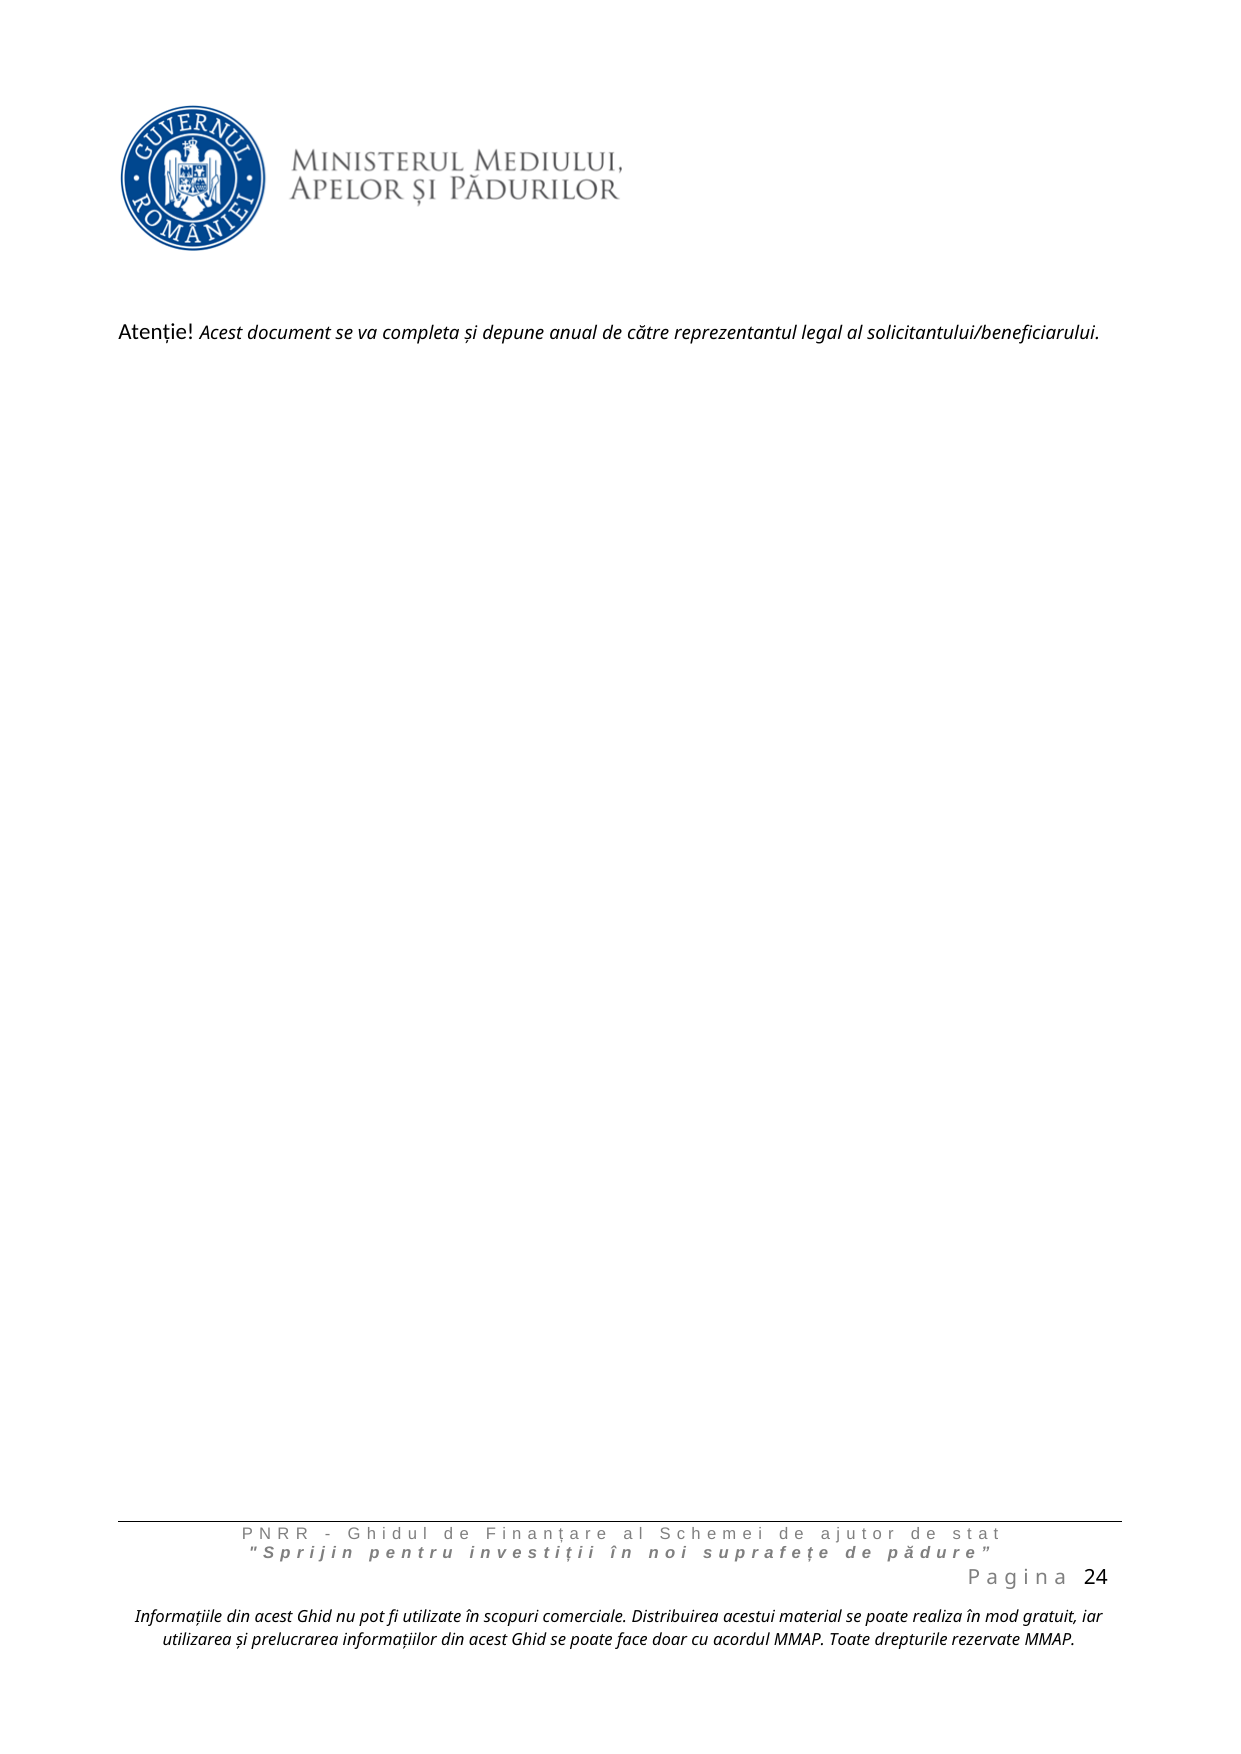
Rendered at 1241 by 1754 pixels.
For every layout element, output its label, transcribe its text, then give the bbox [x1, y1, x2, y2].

picture [118, 103, 649, 251]
text Atenție! Acest document se va completa și depune anual de către reprezentantul legal al solicitantului/beneficiarului. [118, 317, 1122, 345]
